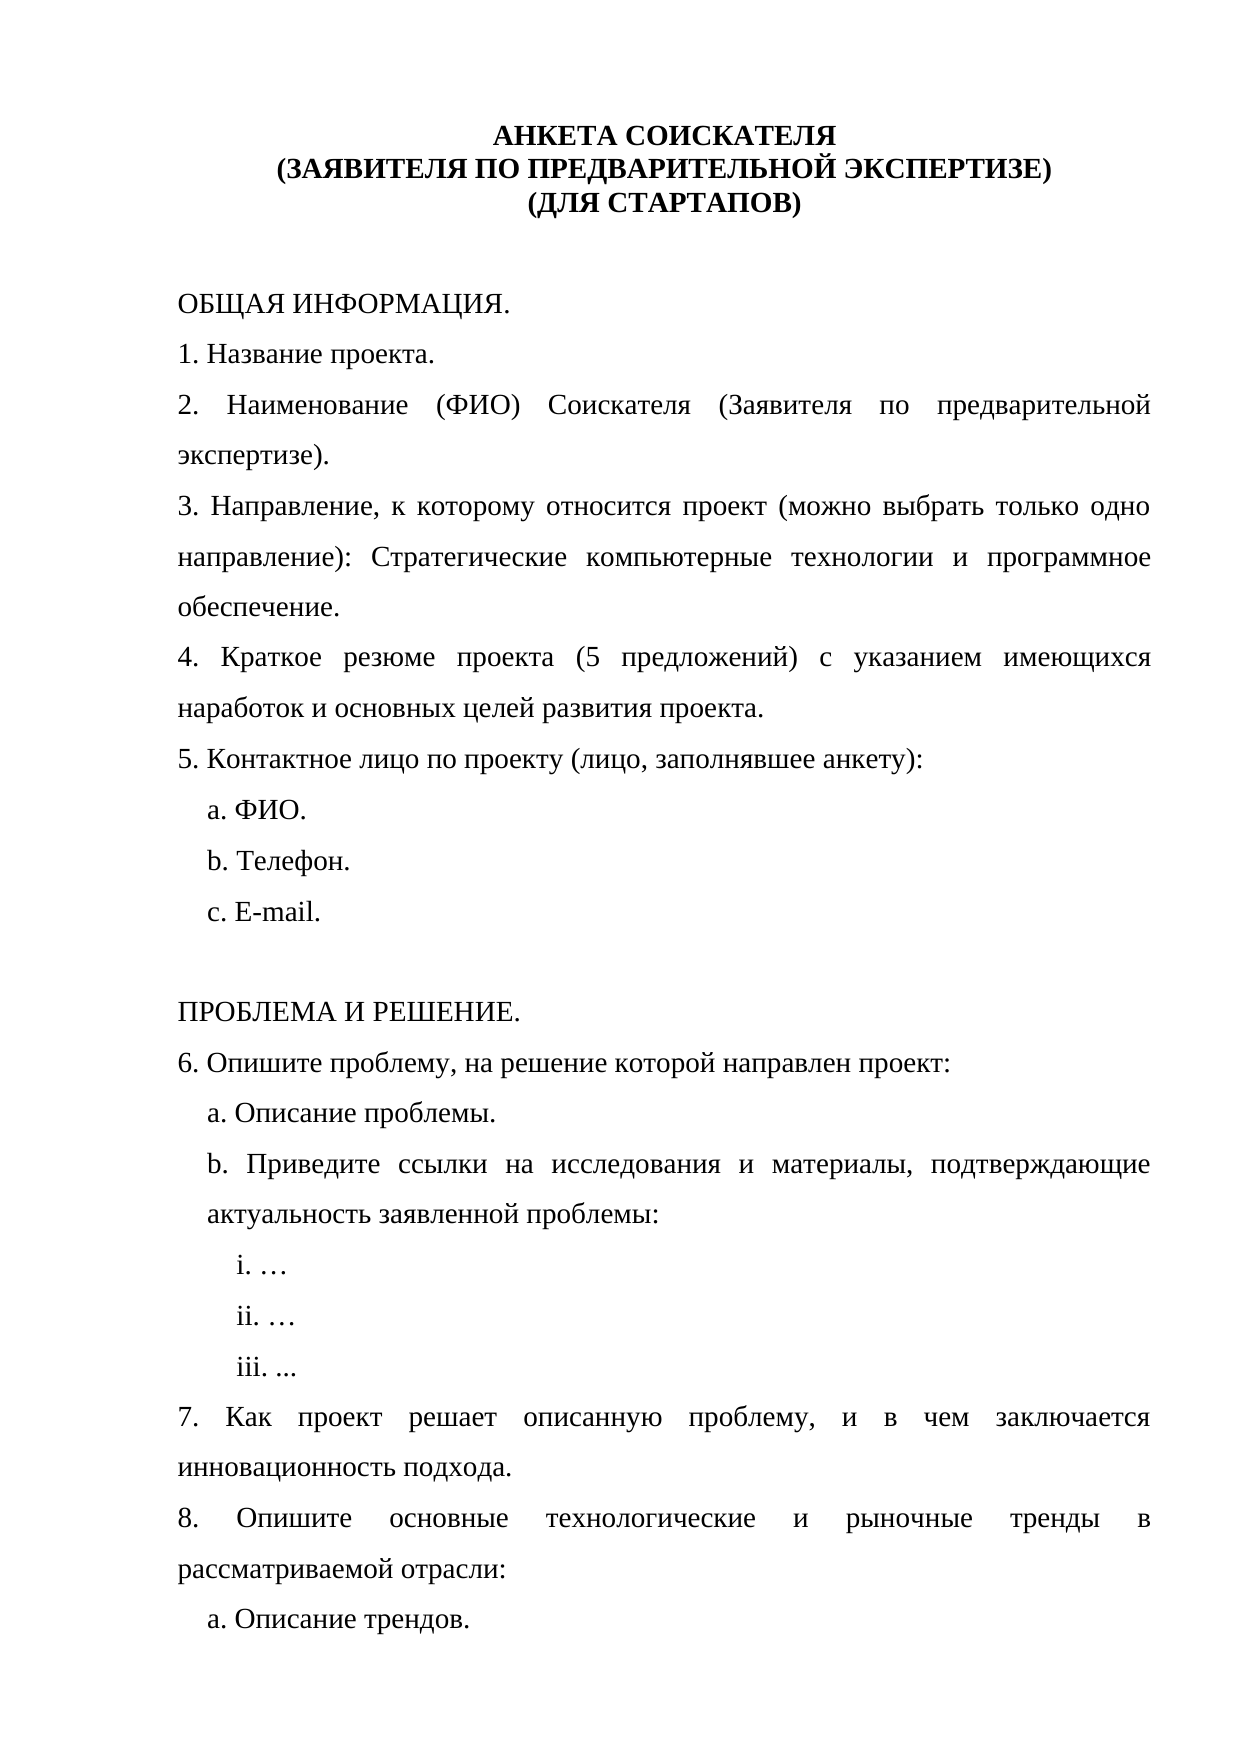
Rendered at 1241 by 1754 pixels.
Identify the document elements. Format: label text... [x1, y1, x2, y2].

text iii. ... [236, 1349, 1152, 1382]
text a. Описание проблемы. [207, 1095, 1152, 1129]
text (Заявителя по предварительной экспертизе) [177, 152, 1152, 185]
text ПРОБЛЕМА И РЕШЕНИЕ. [177, 994, 1152, 1028]
text 5. Контактное лицо по проекту (лицо, заполнявшее анкету): [177, 741, 1152, 774]
text 2. Наименование (ФИО) Соискателя (Заявителя по предварительной экспертизе). [177, 387, 1152, 471]
text c. E-mail. [207, 894, 1152, 927]
text i. … [236, 1247, 1152, 1280]
text (для стартапов) [177, 185, 1152, 219]
text 7. Как проект решает описанную проблему, и в чем заключается инновационность подхода. [177, 1399, 1152, 1483]
text 6. Опишите проблему, на решение которой направлен проект: [177, 1045, 1152, 1078]
text ii. … [236, 1298, 1152, 1331]
text 3. Направление, к которому относится проект (можно выбрать только одно направление): Стратегические компьютерные технологии и программное обеспечение. [177, 488, 1152, 623]
text АНКЕТА СОИСКАТЕЛЯ [177, 118, 1152, 152]
text 4. Краткое резюме проекта (5 предложений) с указанием имеющихся наработок и основных целей развития проекта. [177, 639, 1152, 723]
text 8. Опишите основные технологические и рыночные тренды в рассматриваемой отрасли: [177, 1501, 1152, 1584]
text ОБЩАЯ ИНФОРМАЦИЯ. [177, 286, 1152, 319]
text a. ФИО. [207, 792, 1152, 825]
text a. Описание трендов. [207, 1601, 1152, 1635]
text 1. Название проекта. [177, 336, 1152, 370]
text b. Приведите ссылки на исследования и материалы, подтверждающие актуальность заявленной проблемы: [207, 1146, 1152, 1230]
text b. Телефон. [207, 843, 1152, 876]
